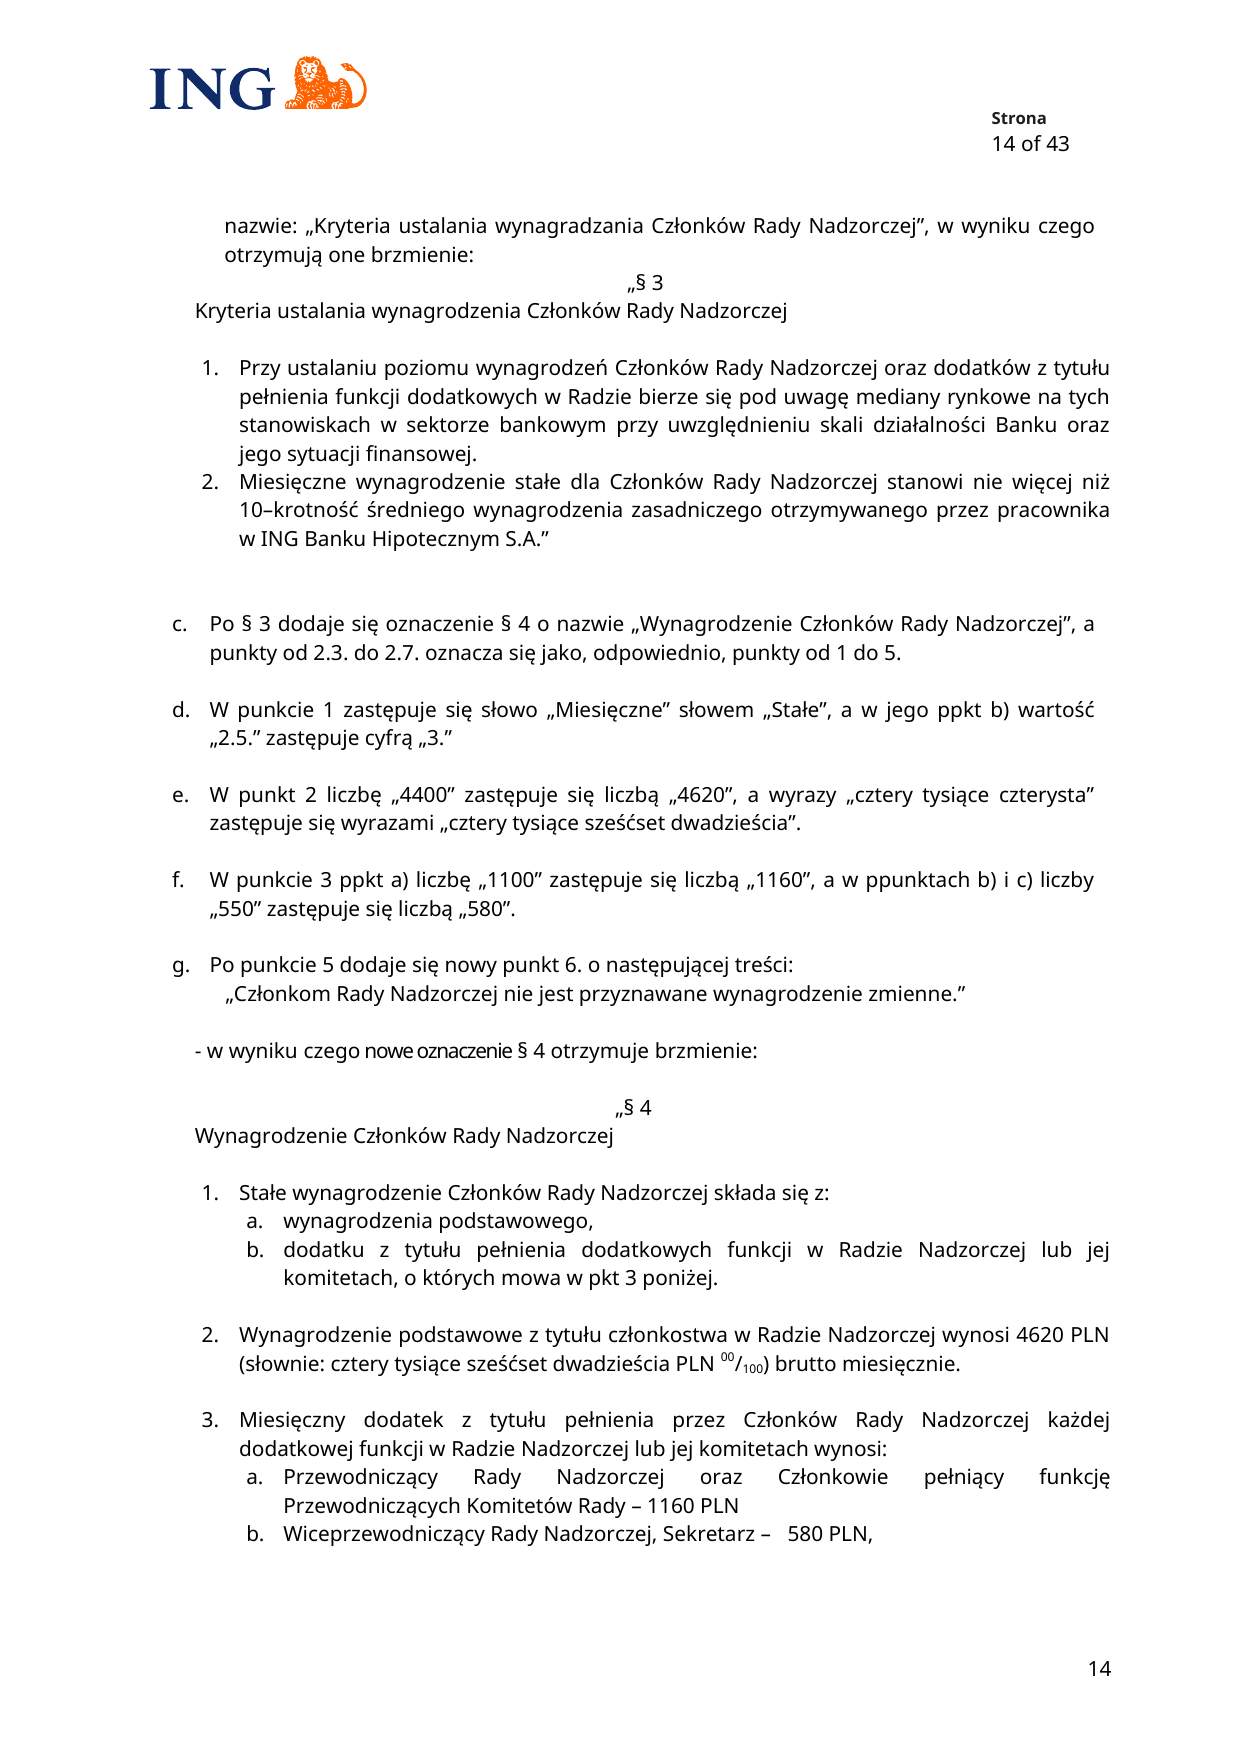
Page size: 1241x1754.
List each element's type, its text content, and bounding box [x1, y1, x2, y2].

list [187, 211, 1096, 268]
list Po punkcie 5 dodaje się nowy punkt 6. o następującej treści: [172, 951, 1096, 979]
list Przy ustalaniu poziomu wynagrodzeń Członków Rady Nadzorczej oraz dodatków z tytułu pełnienia funkcji dodatkowych w Radzie bierze się pod uwagę mediany rynkowe na tych stanowiskach w sektorze bankowym przy uwzględnieniu skali działalności Banku oraz jego sytuacji finansowej. [201, 353, 1111, 467]
list wynagrodzenia podstawowego, [246, 1207, 1111, 1235]
list W punkt 2 liczbę „4400” zastępuje się liczbą „4620”, a wyrazy „cztery tysiące czterysta” zastępuje się wyrazami „cztery tysiące sześćset dwadzieścia”. [172, 780, 1096, 837]
list Miesięczne wynagrodzenie stałe dla Członków Rady Nadzorczej stanowi nie więcej niż 10–krotność średniego wynagrodzenia zasadniczego otrzymywanego przez pracownika w ING Banku Hipotecznym S.A.” [201, 467, 1111, 552]
list dodatku z tytułu pełnienia dodatkowych funkcji w Radzie Nadzorczej lub jej komitetach, o których mowa w pkt 3 poniżej. [246, 1235, 1111, 1292]
text „Członkom Rady Nadzorczej nie jest przyznawane wynagrodzenie zmienne.” [225, 979, 1096, 1007]
list Miesięczny dodatek z tytułu pełnienia przez Członków Rady Nadzorczej każdej dodatkowej funkcji w Radzie Nadzorczej lub jej komitetach wynosi: [201, 1406, 1111, 1462]
list W punkcie 1 zastępuje się słowo „Miesięczne” słowem „Stałe”, a w jego ppkt b) wartość „2.5.” zastępuje cyfrą „3.” [172, 695, 1096, 752]
text „§ 4 [171, 1093, 1096, 1121]
text Wynagrodzenie Członków Rady Nadzorczej [194, 1121, 1111, 1150]
list Stałe wynagrodzenie Członków Rady Nadzorczej składa się z: [201, 1178, 1111, 1207]
list Po § 3 dodaje się oznaczenie § 4 o nazwie „Wynagrodzenie Członków Rady Nadzorczej”, a punkty od 2.3. do 2.7. oznacza się jako, odpowiednio, punkty od 1 do 5. [172, 609, 1096, 666]
list Przewodniczący Rady Nadzorczej oraz Członkowie pełniący funkcję Przewodniczących Komitetów Rady – 1160 PLN [246, 1462, 1111, 1519]
list Wiceprzewodniczący Rady Nadzorczej, Sekretarz – 580 PLN, [246, 1519, 1111, 1548]
list W punkcie 3 ppkt a) liczbę „1100” zastępuje się liczbą „1160”, a w ppunktach b) i c) liczby „550” zastępuje się liczbą „580”. [172, 865, 1096, 922]
text Kryteria ustalania wynagrodzenia Członków Rady Nadzorczej [194, 297, 1111, 325]
text - w wyniku czego nowe oznaczenie § 4 otrzymuje brzmienie: [194, 1036, 1096, 1064]
text „§ 3 [194, 268, 1096, 297]
list Wynagrodzenie podstawowe z tytułu członkostwa w Radzie Nadzorczej wynosi 4620 PLN (słownie: cztery tysiące sześćset dwadzieścia PLN 00/100) brutto miesięcznie. [201, 1320, 1111, 1377]
